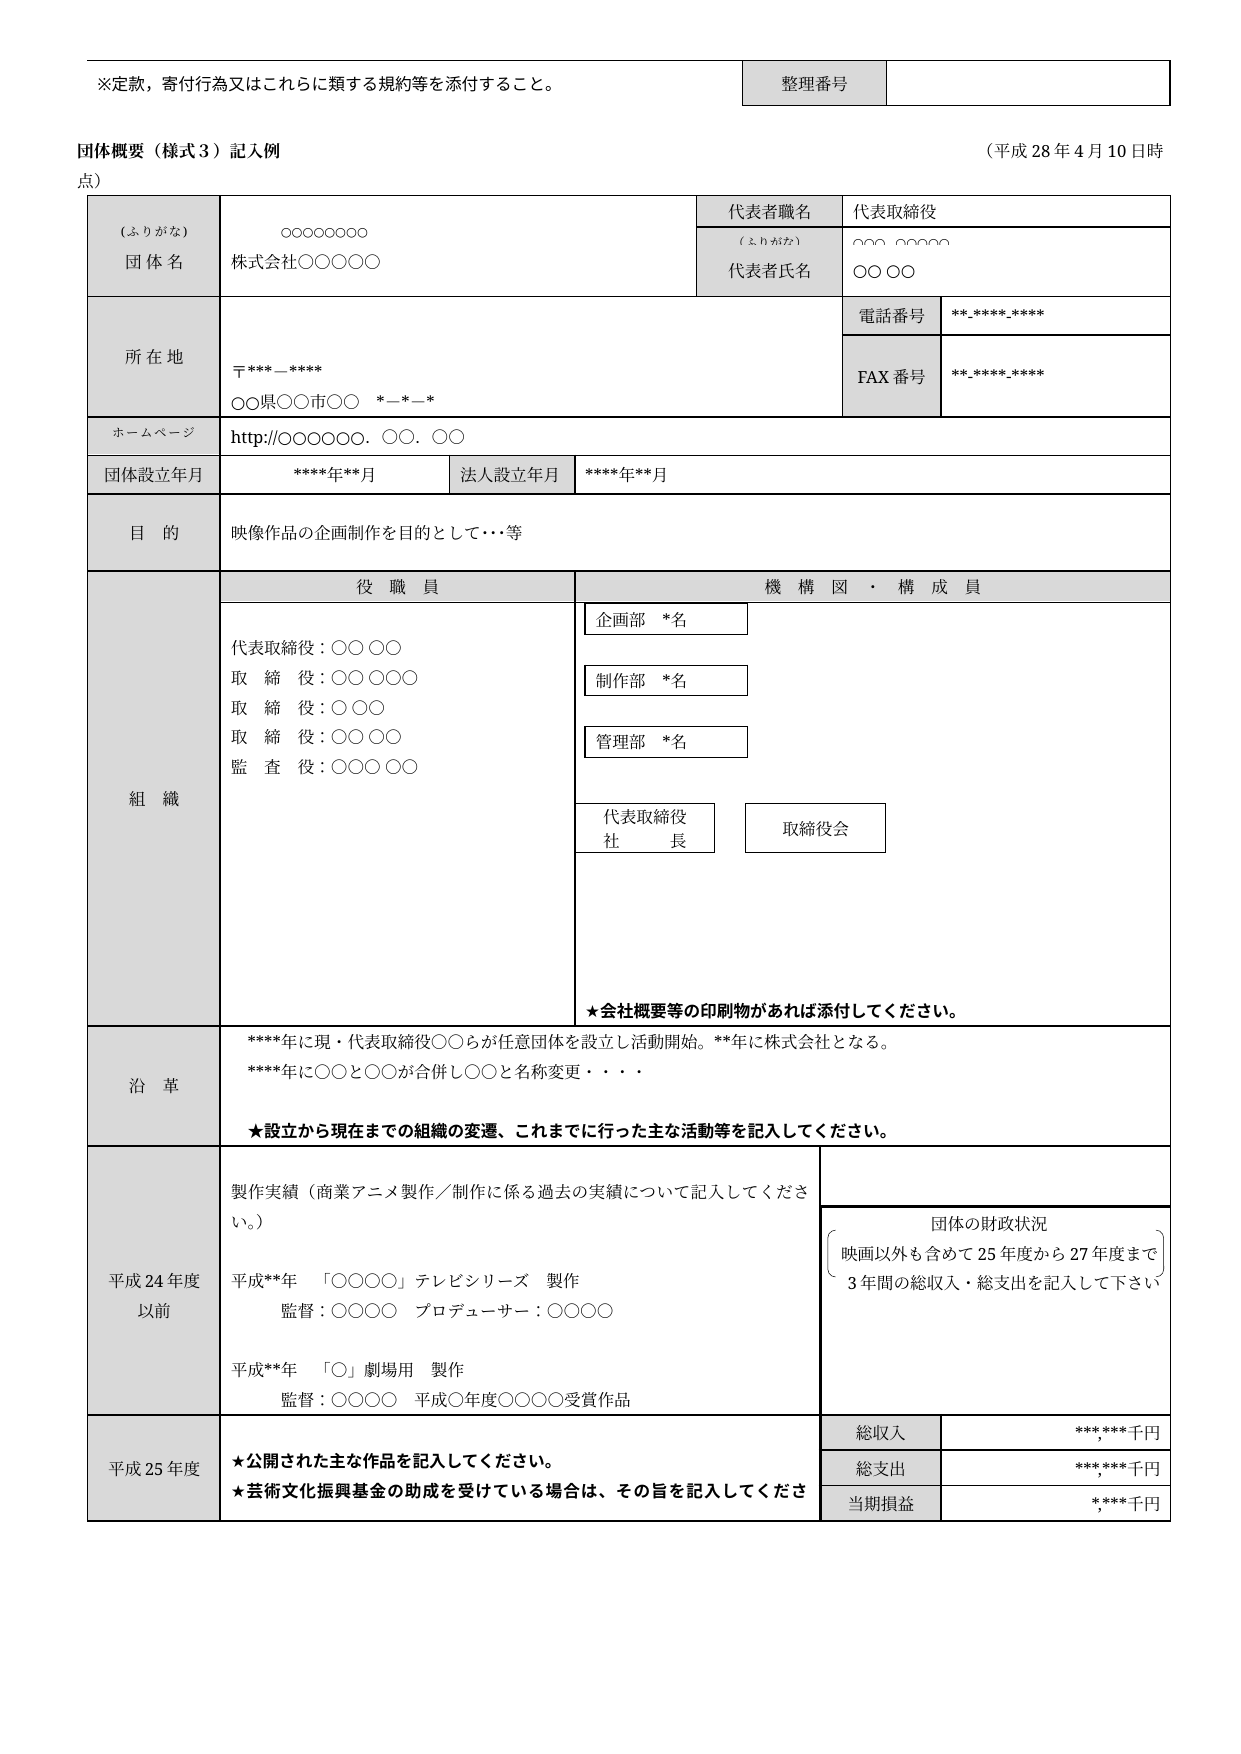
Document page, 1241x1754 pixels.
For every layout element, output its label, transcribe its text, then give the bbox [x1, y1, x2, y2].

table_cell 法人設立年月 [450, 456, 574, 493]
table_cell **-****-**** [942, 336, 1170, 416]
table_cell 機 構 図 ・ 構 成 員 [576, 572, 1170, 601]
table_cell ※定款，寄付行為又はこれらに類する規約等を添付すること。 [87, 61, 742, 105]
table_header ○○○○○○○○ 株式会社○○○○○ [221, 196, 696, 296]
table_cell 沿 革 [88, 1027, 219, 1145]
table_cell ***,***千円 [942, 1416, 1170, 1449]
table_cell 電話番号 [843, 297, 940, 334]
table_cell 代表者氏名 [697, 245, 842, 296]
table_cell ○○ ○○ [843, 245, 1170, 296]
table_cell 整理番号 [743, 61, 886, 105]
table_header 代表取締役 [843, 196, 1170, 226]
table_cell 組 織 [88, 572, 219, 1025]
table_cell FAX番号 [843, 336, 940, 416]
table_cell 平成25年度 [88, 1416, 219, 1520]
table_cell 平成24年度 以前 [88, 1147, 219, 1414]
table_cell 製作実績（商業アニメ製作／制作に係る過去の実績について記入してください｡） 平成**年 「○○○○」テレビシリーズ 製作 監督：○○○○ プロデューサー：○○○○ 平成**年 「○」劇場用 製作 監督：○○○○ 平成○年度○○○○受賞作品 [221, 1147, 819, 1414]
table_cell *,***千円 [942, 1486, 1170, 1520]
table_cell 〒***－**** ○○県○○市○○ *－*－* [221, 297, 842, 416]
table_cell ★会社概要等の印刷物があれば添付してください。 [576, 603, 1170, 1025]
table_cell 団体設立年月 [88, 456, 219, 493]
table_cell ****年に現・代表取締役○○らが任意団体を設立し活動開始。**年に株式会社となる。 ****年に○○と○○が合併し○○と名称変更・・・・ ★設立から現在までの組織の変遷、これまでに行った主な活動等を記入してください。 [221, 1027, 1170, 1145]
table_header 代表者職名 [697, 196, 842, 226]
table_cell 所 在 地 [88, 297, 219, 416]
table_cell 総収入 [822, 1416, 940, 1449]
table_cell （ふりがな） [697, 228, 842, 245]
table_cell ○○○ ○○○○○ [843, 228, 1170, 245]
table_cell 役 職 員 [221, 572, 574, 601]
table_cell 映像作品の企画制作を目的として･･･等 [221, 495, 1170, 570]
table_cell ホームページ アドレス [88, 418, 219, 454]
table_cell 当期損益 [822, 1486, 940, 1520]
table_cell [887, 61, 1169, 105]
table_cell 総支出 [822, 1451, 940, 1485]
table_cell [821, 1147, 1170, 1205]
table_cell **-****-**** [942, 297, 1170, 334]
table_cell http://○○○○○○．○○．○○ [221, 418, 1170, 454]
table_cell ★公開された主な作品を記入してください。 ★芸術文化振興基金の助成を受けている場合は、その旨を記入してください。 ★請負作品や受託作品については、その旨を明記してください。 右の財政状況欄について ★総収入は当該年(年度)に団体が得た収入のすべてを、総支出は団体が現実に支出したすべての支出額を、当期損益は団体の決算上の損益額をそれぞれ記入してください。また、各種補助金・助成金等受領実績についても、同様に全てのものを記入してください。 [221, 1416, 819, 1520]
table_cell 団体の財政状況 映画以外も含めて25年度から27年度まで 3年間の総収入・総支出を記入して下さい [822, 1208, 1170, 1414]
table_cell ****年**月 [576, 456, 1170, 493]
table_cell 代表取締役：○○ ○○ 取 締 役：○○ ○○○ 取 締 役：○ ○○ 取 締 役：○○ ○○ 監 査 役：○○○ ○○ [221, 603, 574, 1025]
table_cell ****年**月 [221, 456, 449, 493]
table_header (ふりがな) 団 体 名 [88, 196, 219, 296]
text 団体概要（様式３）記入例 （平成28年4月10日時点） [77, 135, 1163, 195]
table_cell 目 的 [88, 495, 219, 570]
table_cell ***,***千円 [942, 1451, 1170, 1485]
